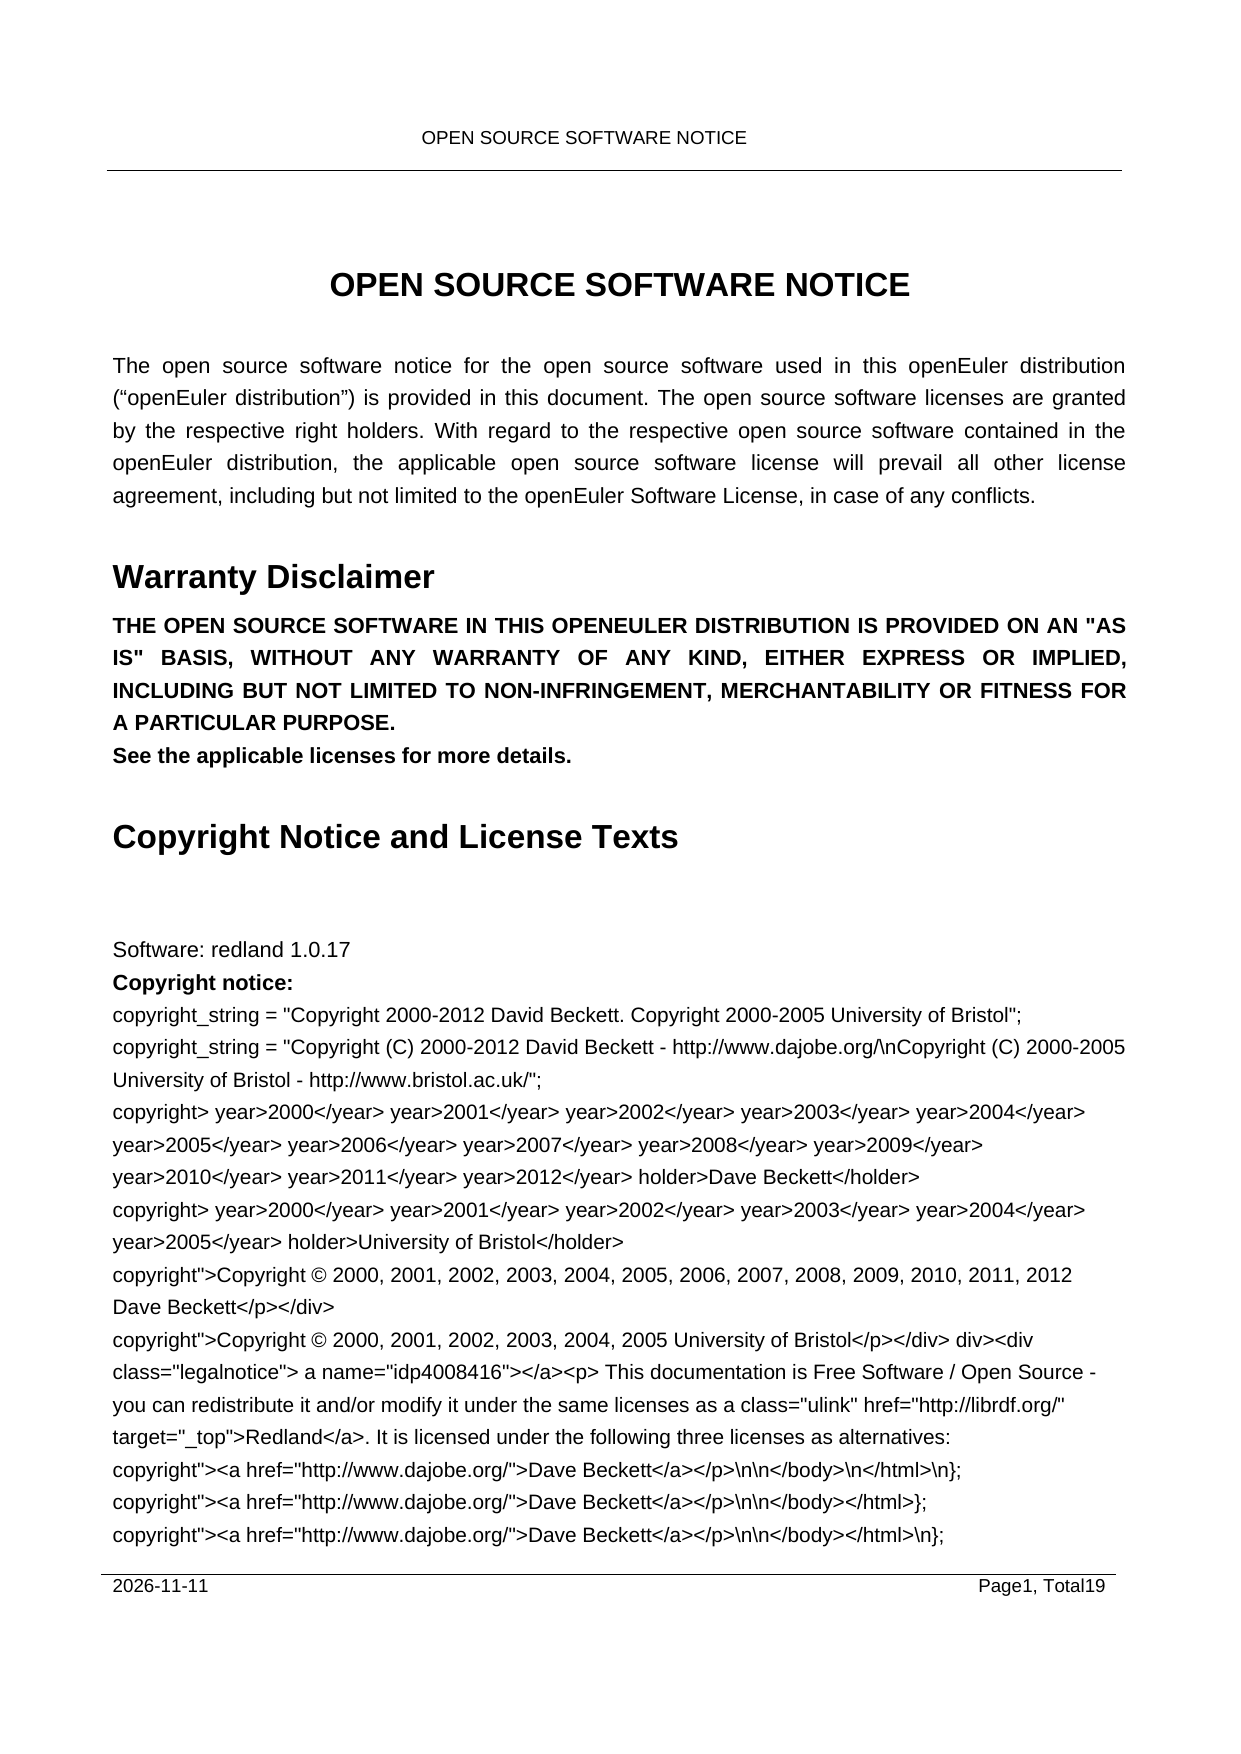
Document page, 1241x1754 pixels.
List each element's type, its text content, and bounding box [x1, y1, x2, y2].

text Warranty Disclaimer [112, 544, 1128, 609]
text copyright"><a href="http://www.dajobe.org/">Dave Beckett</a></p>\n\n</body></html>}; [112, 1486, 1128, 1518]
text Copyright Notice and License Texts [112, 804, 1128, 869]
text copyright">Copyright © 2000, 2001, 2002, 2003, 2004, 2005 University of Bristol</p></div> div><div class="legalnotice"> a name="idp4008416"></a><p> This documentation is Free Software / Open Source - you can redistribute it and/or modify it under the same licenses as a class="ulink" href="http://librdf.org/" target="_top">Redland</a>. It is licensed under the following three licenses as alternatives: [112, 1323, 1128, 1453]
text Copyright notice: [112, 966, 1128, 998]
text Software: redland 1.0.17 [112, 933, 1128, 966]
text THE OPEN SOURCE SOFTWARE IN THIS OPENEULER DISTRIBUTION IS PROVIDED ON AN "AS IS" BASIS, WITHOUT ANY WARRANTY OF ANY KIND, EITHER EXPRESS OR IMPLIED, INCLUDING BUT NOT LIMITED TO NON-INFRINGEMENT, MERCHANTABILITY OR FITNESS FOR A PARTICULAR PURPOSE. See the applicable licenses for more details. [112, 609, 1128, 771]
text OPEN SOURCE SOFTWARE NOTICE [112, 251, 1128, 316]
text copyright> year>2000</year> year>2001</year> year>2002</year> year>2003</year> year>2004</year> year>2005</year> year>2006</year> year>2007</year> year>2008</year> year>2009</year> year>2010</year> year>2011</year> year>2012</year> holder>Dave Beckett</holder> [112, 1096, 1128, 1193]
text copyright"><a href="http://www.dajobe.org/">Dave Beckett</a></p>\n\n</body>\n</html>\n}; [112, 1453, 1128, 1486]
text copyright> year>2000</year> year>2001</year> year>2002</year> year>2003</year> year>2004</year> year>2005</year> holder>University of Bristol</holder> [112, 1193, 1128, 1258]
text copyright_string = "Copyright 2000-2012 David Beckett. Copyright 2000-2005 University of Bristol"; [112, 998, 1128, 1031]
text copyright">Copyright © 2000, 2001, 2002, 2003, 2004, 2005, 2006, 2007, 2008, 2009, 2010, 2011, 2012 Dave Beckett</p></div> [112, 1258, 1128, 1323]
text copyright_string = "Copyright (C) 2000-2012 David Beckett - http://www.dajobe.org/\nCopyright (C) 2000-2005 University of Bristol - http://www.bristol.ac.uk/"; [112, 1031, 1128, 1096]
text The open source software notice for the open source software used in this openEuler distribution (“openEuler distribution”) is provided in this document. The open source software licenses are granted by the respective right holders. With regard to the respective open source software contained in the openEuler distribution, the applicable open source software license will prevail all other license agreement, including but not limited to the openEuler Software License, in case of any conflicts. [112, 349, 1128, 511]
text copyright"><a href="http://www.dajobe.org/">Dave Beckett</a></p>\n\n</body></html>\n}; [112, 1518, 1128, 1551]
